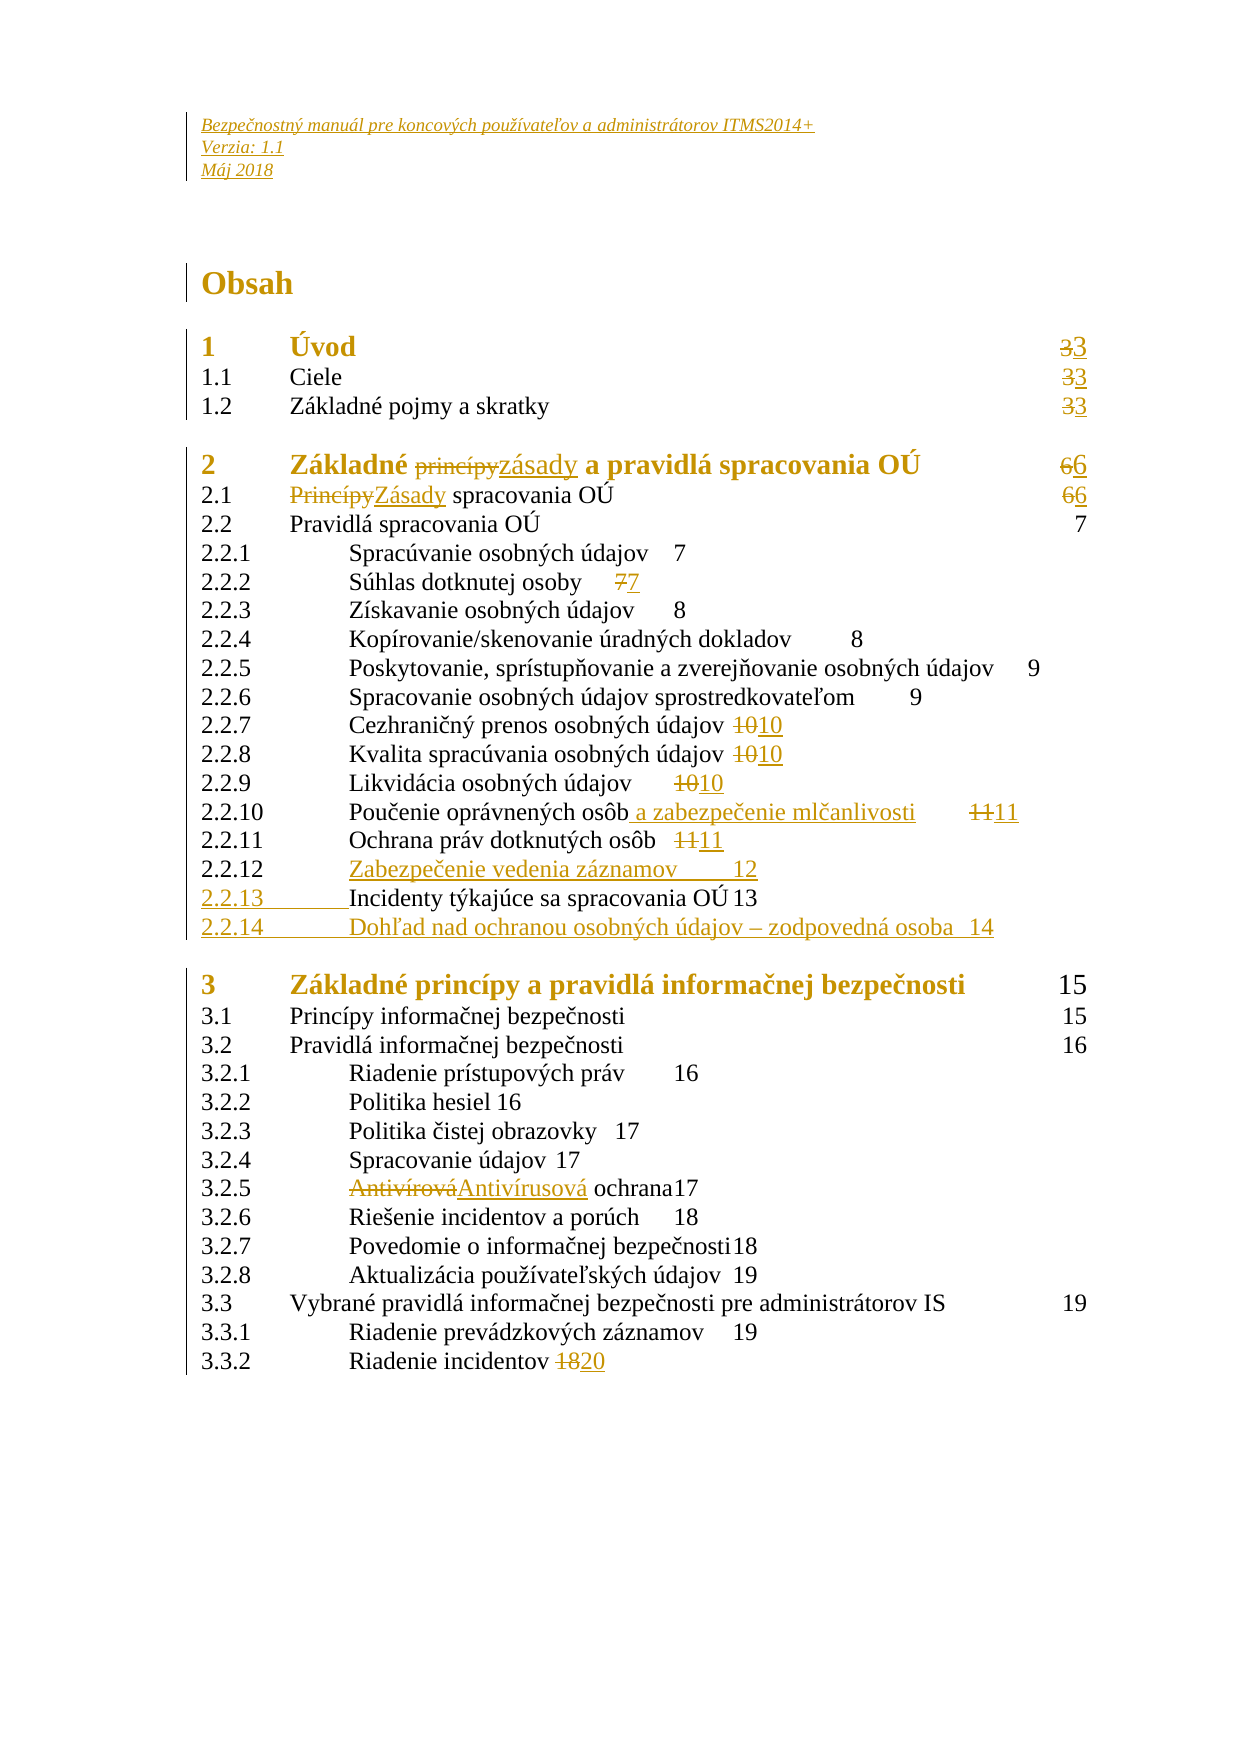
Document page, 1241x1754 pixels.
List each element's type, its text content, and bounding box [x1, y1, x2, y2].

text 1 Úvod [201, 329, 1028, 362]
text 3.2.3 Politika čistej obrazovky 17 [201, 1116, 1087, 1145]
text 3.2.1 Riadenie prístupových práv 16 [201, 1058, 1087, 1087]
text 3.2 Pravidlá informačnej bezpečnosti 16 [201, 1030, 1028, 1058]
text 2.2.4 Kopírovanie/skenovanie úradných dokladov 8 [201, 624, 1087, 653]
text 2.2.7 Cezhraničný prenos osobných údajov [201, 710, 1087, 739]
text 3.2.4 Spracovanie údajov 17 [201, 1145, 1087, 1173]
text 2.1 spracovania OÚ [201, 480, 1028, 509]
text 3.2.2 Politika hesiel 16 [201, 1087, 1087, 1116]
text 2 Základné a pravidlá spracovania OÚ [201, 447, 1028, 480]
text 2.2.6 Spracovanie osobných údajov sprostredkovateľom 9 [201, 682, 1087, 710]
text 3.3.2 Riadenie incidentov [201, 1346, 1087, 1375]
text 3.2.8 Aktualizácia používateľských údajov 19 [201, 1260, 1087, 1288]
text 3.2.5 ochrana 17 [201, 1173, 1087, 1202]
text 2.2.12 [201, 854, 1087, 883]
text 3.2.7 Povedomie o informačnej bezpečnosti 18 [201, 1231, 1087, 1260]
text 2.2.8 Kvalita spracúvania osobných údajov [201, 739, 1087, 768]
text 2.2.5 Poskytovanie, sprístupňovanie a zverejňovanie osobných údajov 9 [201, 653, 1087, 682]
text 3.1 Princípy informačnej bezpečnosti 15 [201, 1001, 1028, 1030]
text 3.3 Vybrané pravidlá informačnej bezpečnosti pre administrátorov IS 19 [201, 1288, 1028, 1317]
text 2.2.1 Spracúvanie osobných údajov 7 [201, 538, 1087, 567]
text 1.1 Ciele [201, 362, 1028, 391]
text 3.2.6 Riešenie incidentov a porúch 18 [201, 1202, 1087, 1231]
text 2.2 Pravidlá spracovania OÚ 7 [201, 509, 1028, 538]
text 2.2.9 Likvidácia osobných údajov [201, 768, 1087, 797]
text Incidenty týkajúce sa spracovania OÚ 13 [201, 883, 1087, 912]
text 1.2 Základné pojmy a skratky [201, 391, 1028, 420]
text 3.3.1 Riadenie prevádzkových záznamov 19 [201, 1317, 1087, 1346]
text 3 Základné princípy a pravidlá informačnej bezpečnosti 15 [201, 967, 1028, 1001]
text Obsah [201, 263, 1087, 302]
text 2.2.3 Získavanie osobných údajov 8 [201, 595, 1087, 624]
text 2.2.2 Súhlas dotknutej osoby [201, 567, 1087, 595]
text 2.2.10 Poučenie oprávnených osôb [201, 797, 1087, 825]
text 2.2.11 Ochrana práv dotknutých osôb [201, 825, 1087, 854]
